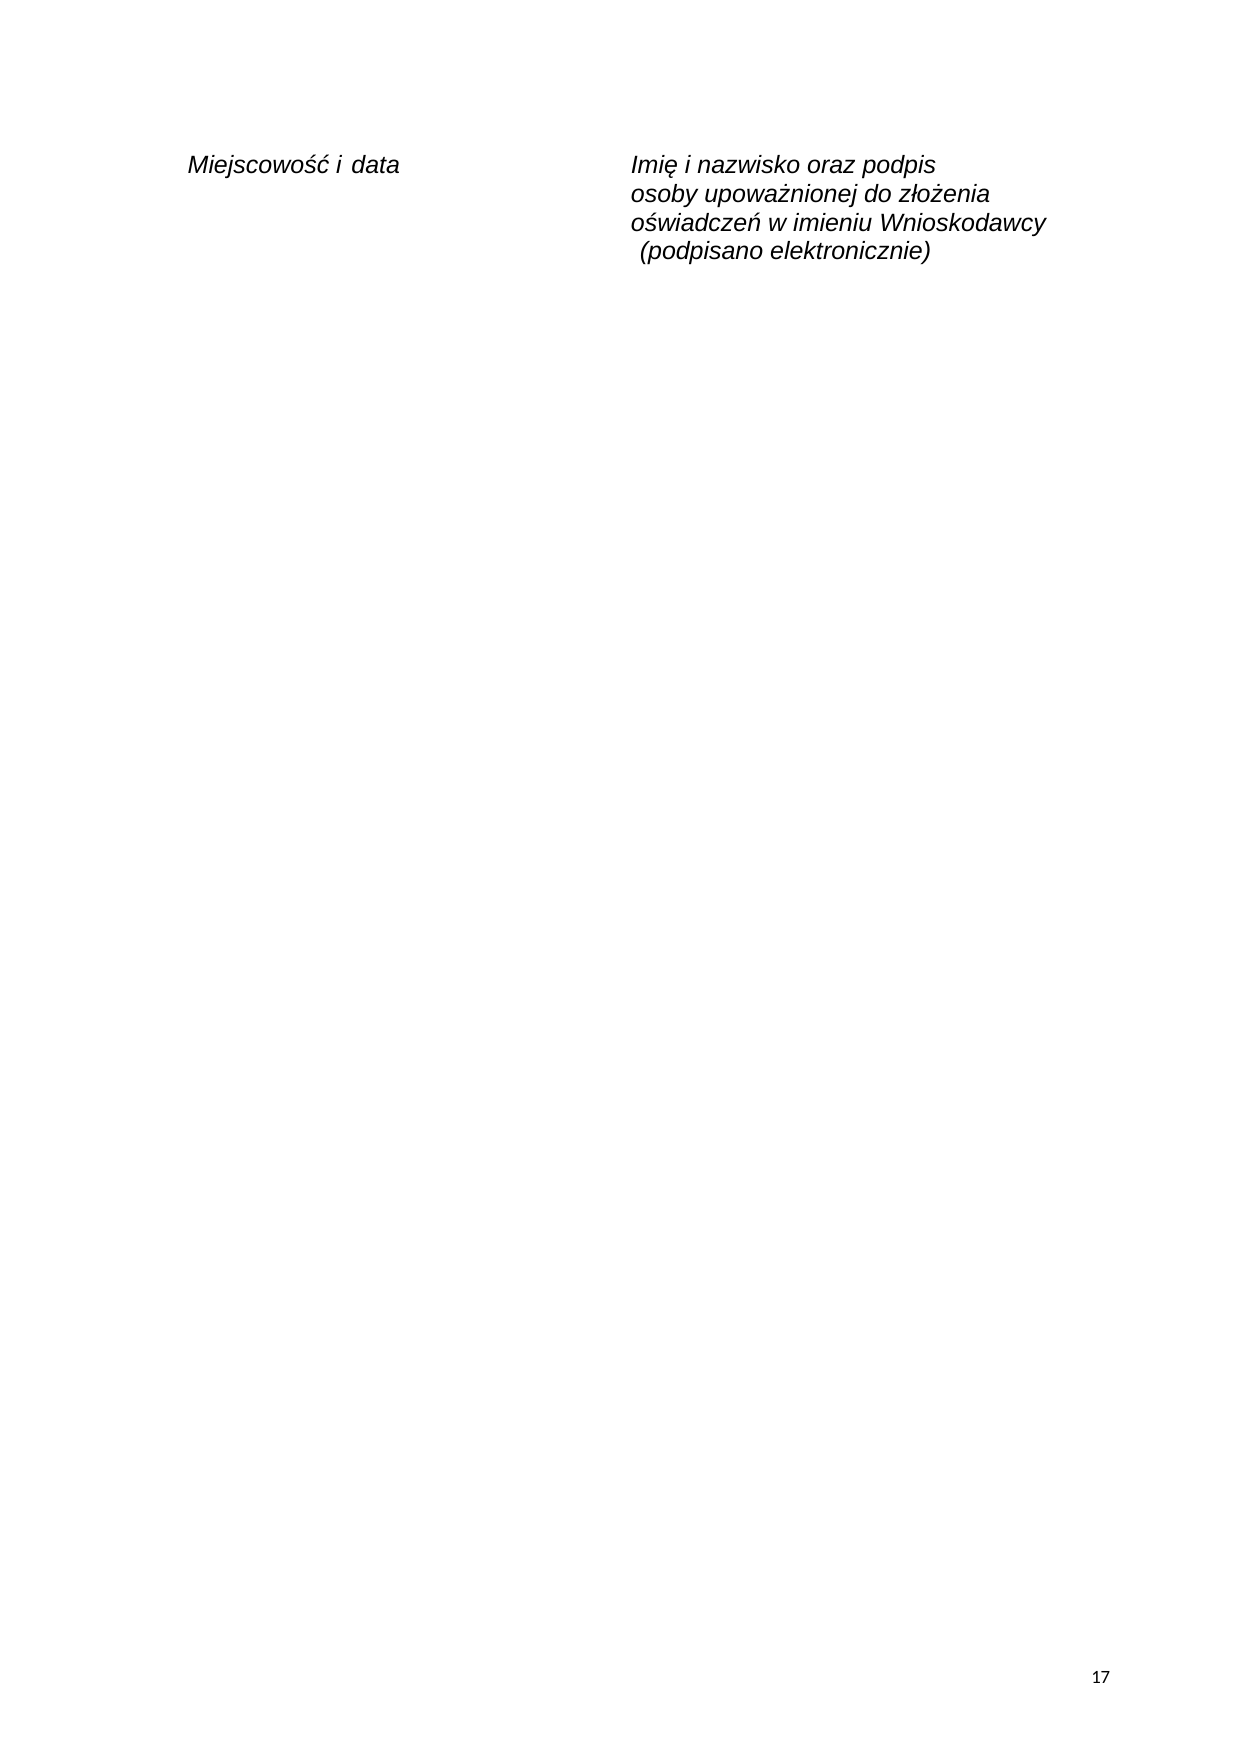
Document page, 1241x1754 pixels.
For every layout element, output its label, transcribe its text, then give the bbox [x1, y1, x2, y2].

text Miejscowość i data Imię i nazwisko oraz podpis [187, 150, 1090, 179]
text oświadczeń w imieniu Wnioskodawcy [631, 207, 1090, 236]
text (podpisano elektronicznie) [409, 236, 1090, 265]
text osoby upoważnionej do złożenia [557, 179, 1090, 207]
